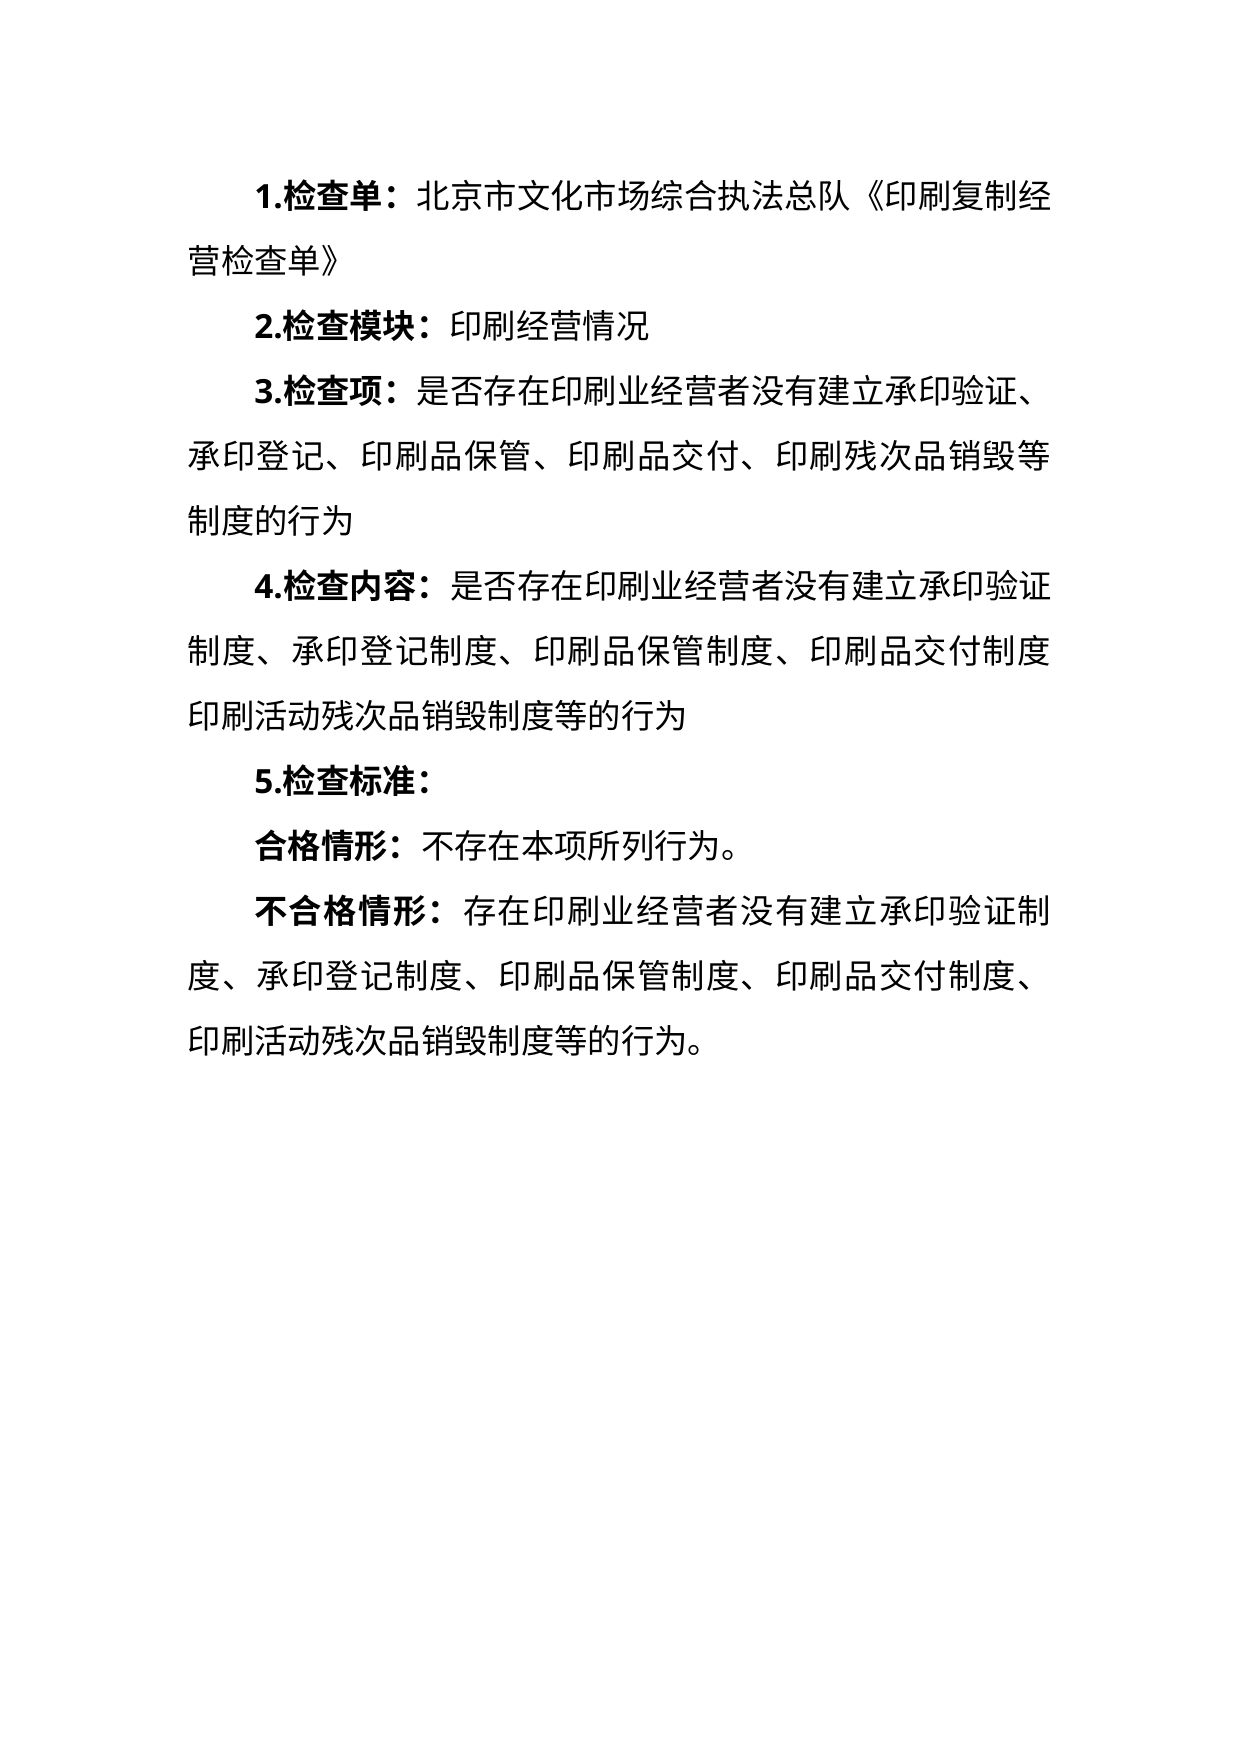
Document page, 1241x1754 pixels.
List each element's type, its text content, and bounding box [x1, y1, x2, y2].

text 合格情形：不存在本项所列行为。 [187, 812, 1053, 877]
text 5.检查标准： [187, 747, 1053, 812]
text 不合格情形：存在印刷业经营者没有建立承印验证制度、承印登记制度、印刷品保管制度、印刷品交付制度、印刷活动残次品销毁制度等的行为。 [187, 877, 1053, 1072]
text 3.检查项：是否存在印刷业经营者没有建立承印验证、承印登记、印刷品保管、印刷品交付、印刷残次品销毁等制度的行为 [187, 357, 1053, 552]
text 2.检查模块：印刷经营情况 [187, 292, 1053, 357]
text 1.检查单：北京市文化市场综合执法总队《印刷复制经营检查单》 [187, 162, 1053, 292]
text 4.检查内容：是否存在印刷业经营者没有建立承印验证制度、承印登记制度、印刷品保管制度、印刷品交付制度、印刷活动残次品销毁制度等的行为 [187, 552, 1053, 747]
